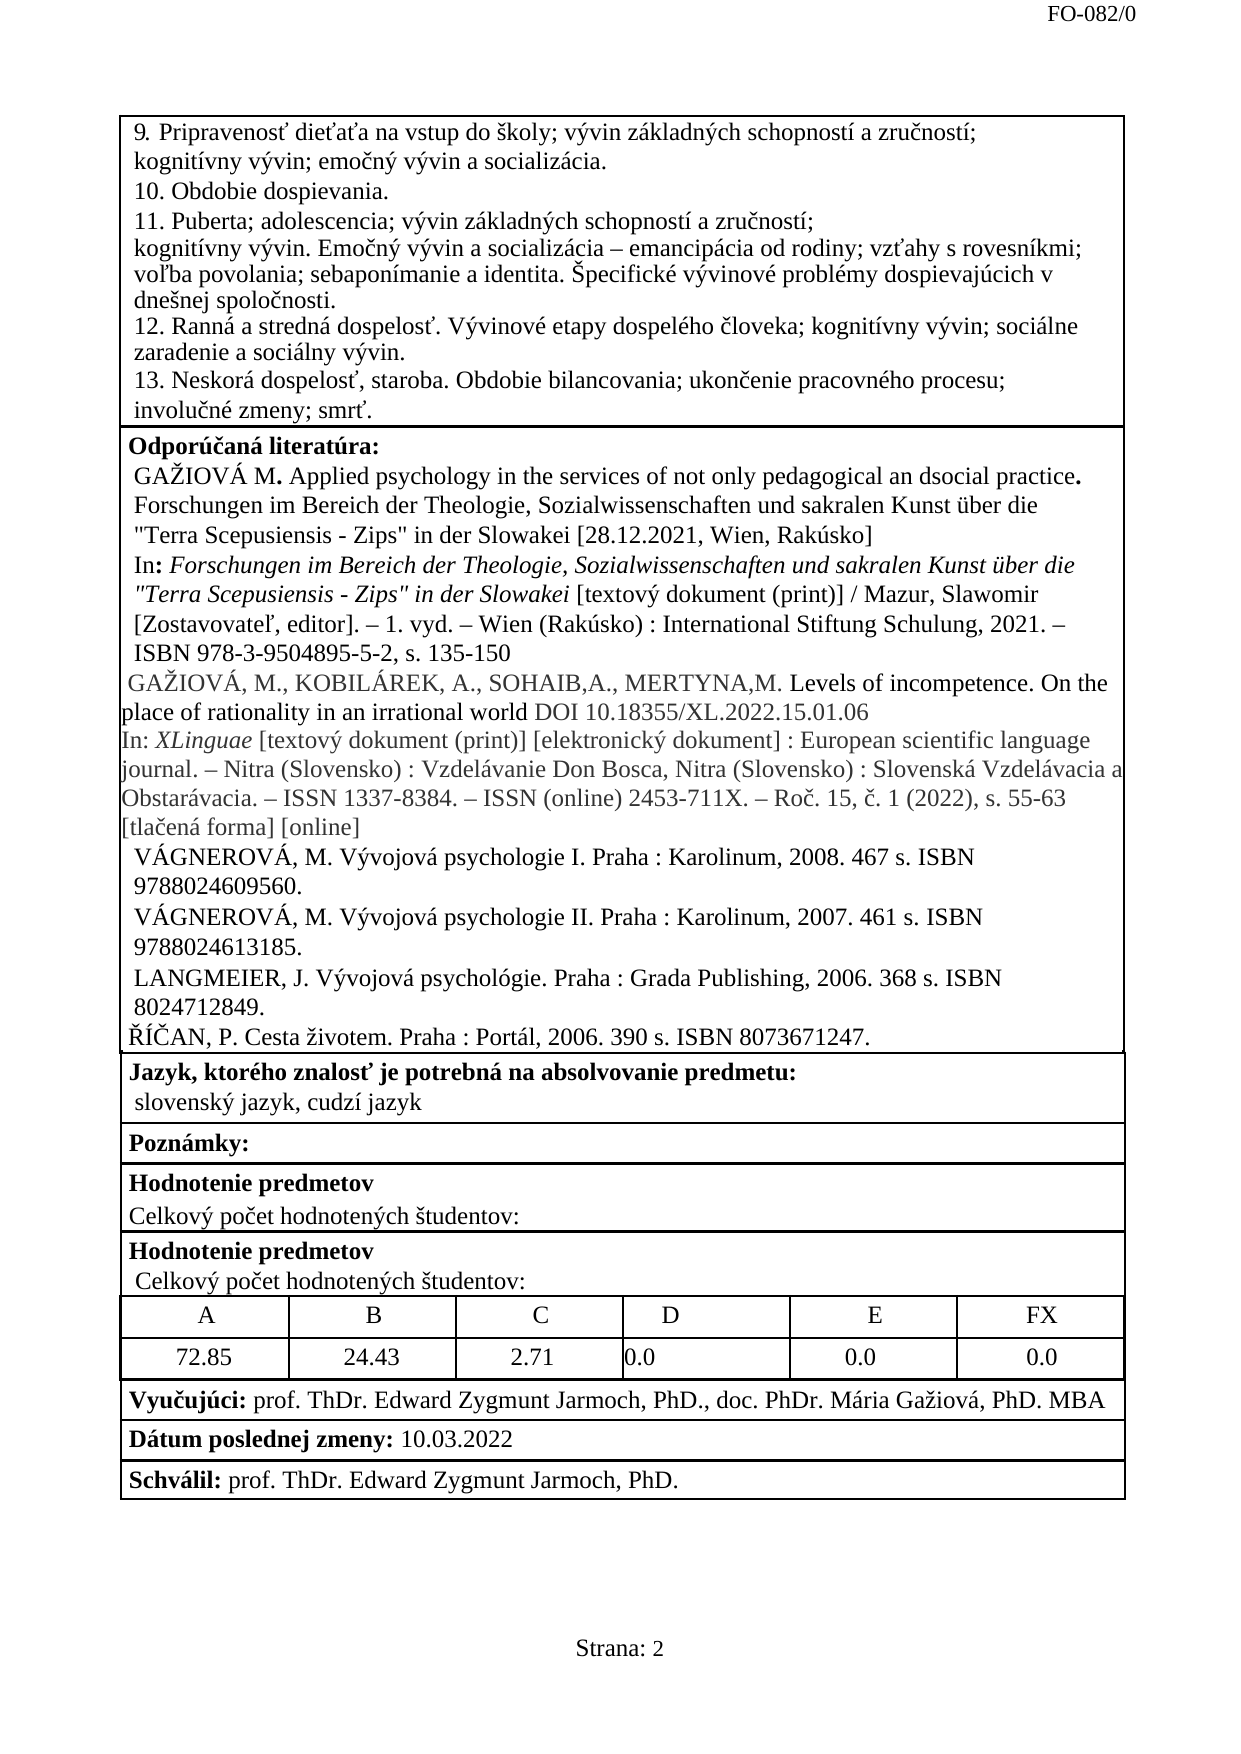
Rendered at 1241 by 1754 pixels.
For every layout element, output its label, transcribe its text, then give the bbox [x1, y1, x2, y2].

table_cell 0.0 [624, 1339, 789, 1378]
table_cell FX [958, 1297, 1123, 1337]
table_cell Odporúčaná literatúra: GAŽIOVÁ M. Applied psychology in the services of not only pedagogical an dsocial practice. Forschungen im Bereich der Theologie, Sozialwissenschaften und sakralen Kunst über die "Terra Scepusiensis - Zips" in der Slowakei [28.12.2021, Wien, Rakúsko] In: Forschungen im Bereich der Theologie, Sozialwissenschaften und sakralen Kunst über die "Terra Scepusiensis - Zips" in der Slowakei [textový dokument (print)] / Mazur, Slawomir [Zostavovateľ, editor]. – 1. vyd. – Wien (Rakúsko) : International Stiftung Schulung, 2021. – ISBN 978-3-9504895-5-2, s. 135-150 GAŽIOVÁ, M., KOBILÁREK, A., SOHAIB,A., MERTYNA,M. Levels of incompetence. On the place of rationality in an irrational world DOI 10.18355/XL.2022.15.01.06 In: XLinguae [textový dokument (print)] [elektronický dokument] : European scientific language journal. – Nitra (Slovensko) : Vzdelávanie Don Bosca, Nitra (Slovensko) : Slovenská Vzdelávacia a Obstarávacia. – ISSN 1337-8384. – ISSN (online) 2453-711X. – Roč. 15, č. 1 (2022), s. 55-63 [tlačená forma] [online] VÁGNEROVÁ, M. Vývojová psychologie I. Praha : Karolinum, 2008. 467 s. ISBN 9788024609560. VÁGNEROVÁ, M. Vývojová psychologie II. Praha : Karolinum, 2007. 461 s. ISBN 9788024613185. LANGMEIER, J. Vývojová psychológie. Praha : Grada Publishing, 2006. 368 s. ISBN 8024712849. ŘÍČAN, P. Cesta životem. Praha : Portál, 2006. 390 s. ISBN 8073671247. [121, 783, 1123, 1052]
table_cell 2.71 [457, 1339, 622, 1378]
table_cell Jazyk, ktorého znalosť je potrebná na absolvovanie predmetu: slovenský jazyk, cudzí jazyk [122, 1054, 1124, 1122]
table_cell 0.0 [791, 1339, 956, 1378]
table_cell Schválil: prof. ThDr. Edward Zygmunt Jarmoch, PhD. [122, 1462, 1124, 1498]
table_cell B [290, 1297, 455, 1337]
table_cell Poznámky: [122, 1124, 1124, 1162]
table_cell Odporúčaná literatúra: GAŽIOVÁ M. Applied psychology in the services of not only pedagogical an dsocial practice. Forschungen im Bereich der Theologie, Sozialwissenschaften und sakralen Kunst über die "Terra Scepusiensis - Zips" in der Slowakei [28.12.2021, Wien, Rakúsko] In: Forschungen im Bereich der Theologie, Sozialwissenschaften und sakralen Kunst über die "Terra Scepusiensis - Zips" in der Slowakei [textový dokument (print)] / Mazur, Slawomir [Zostavovateľ, editor]. – 1. vyd. – Wien (Rakúsko) : International Stiftung Schulung, 2021. – ISBN 978-3-9504895-5-2, s. 135-150 GAŽIOVÁ, M., KOBILÁREK, A., SOHAIB,A., MERTYNA,M. Levels of incompetence. On the place of rationality in an irrational world DOI 10.18355/XL.2022.15.01.06 In: XLinguae [textový dokument (print)] [elektronický dokument] : European scientific language journal. – Nitra (Slovensko) : Vzdelávanie Don Bosca, Nitra (Slovensko) : Slovenská Vzdelávacia a Obstarávacia. – ISSN 1337-8384. – ISSN (online) 2453-711X. – Roč. 15, č. 1 (2022), s. 55-63 [tlačená forma] [online] VÁGNEROVÁ, M. Vývojová psychologie I. Praha : Karolinum, 2008. 467 s. ISBN 9788024609560. VÁGNEROVÁ, M. Vývojová psychologie II. Praha : Karolinum, 2007. 461 s. ISBN 9788024613185. LANGMEIER, J. Vývojová psychológie. Praha : Grada Publishing, 2006. 368 s. ISBN 8024712849. ŘÍČAN, P. Cesta životem. Praha : Portál, 2006. 390 s. ISBN 8073671247. [121, 428, 1123, 754]
table_cell A [122, 1297, 288, 1337]
table_cell Vyučujúci: prof. ThDr. Edward Zygmunt Jarmoch, PhD., doc. PhDr. Mária Gažiová, PhD. MBA [122, 1381, 1124, 1419]
table_cell Dátum poslednej zmeny: 10.03.2022 [122, 1421, 1124, 1458]
table_cell Hodnotenie predmetov Celkový počet hodnotených študentov: [122, 1233, 1124, 1295]
table_cell E [791, 1297, 956, 1337]
table_cell Hodnotenie predmetov Celkový počet hodnotených študentov: [122, 1165, 1124, 1229]
table_cell D [624, 1297, 789, 1337]
table_cell 0.0 [958, 1339, 1123, 1378]
table_cell 24.43 [290, 1339, 455, 1378]
table_cell 72.85 [122, 1339, 288, 1378]
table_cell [121, 117, 1123, 424]
table_cell C [457, 1297, 622, 1337]
